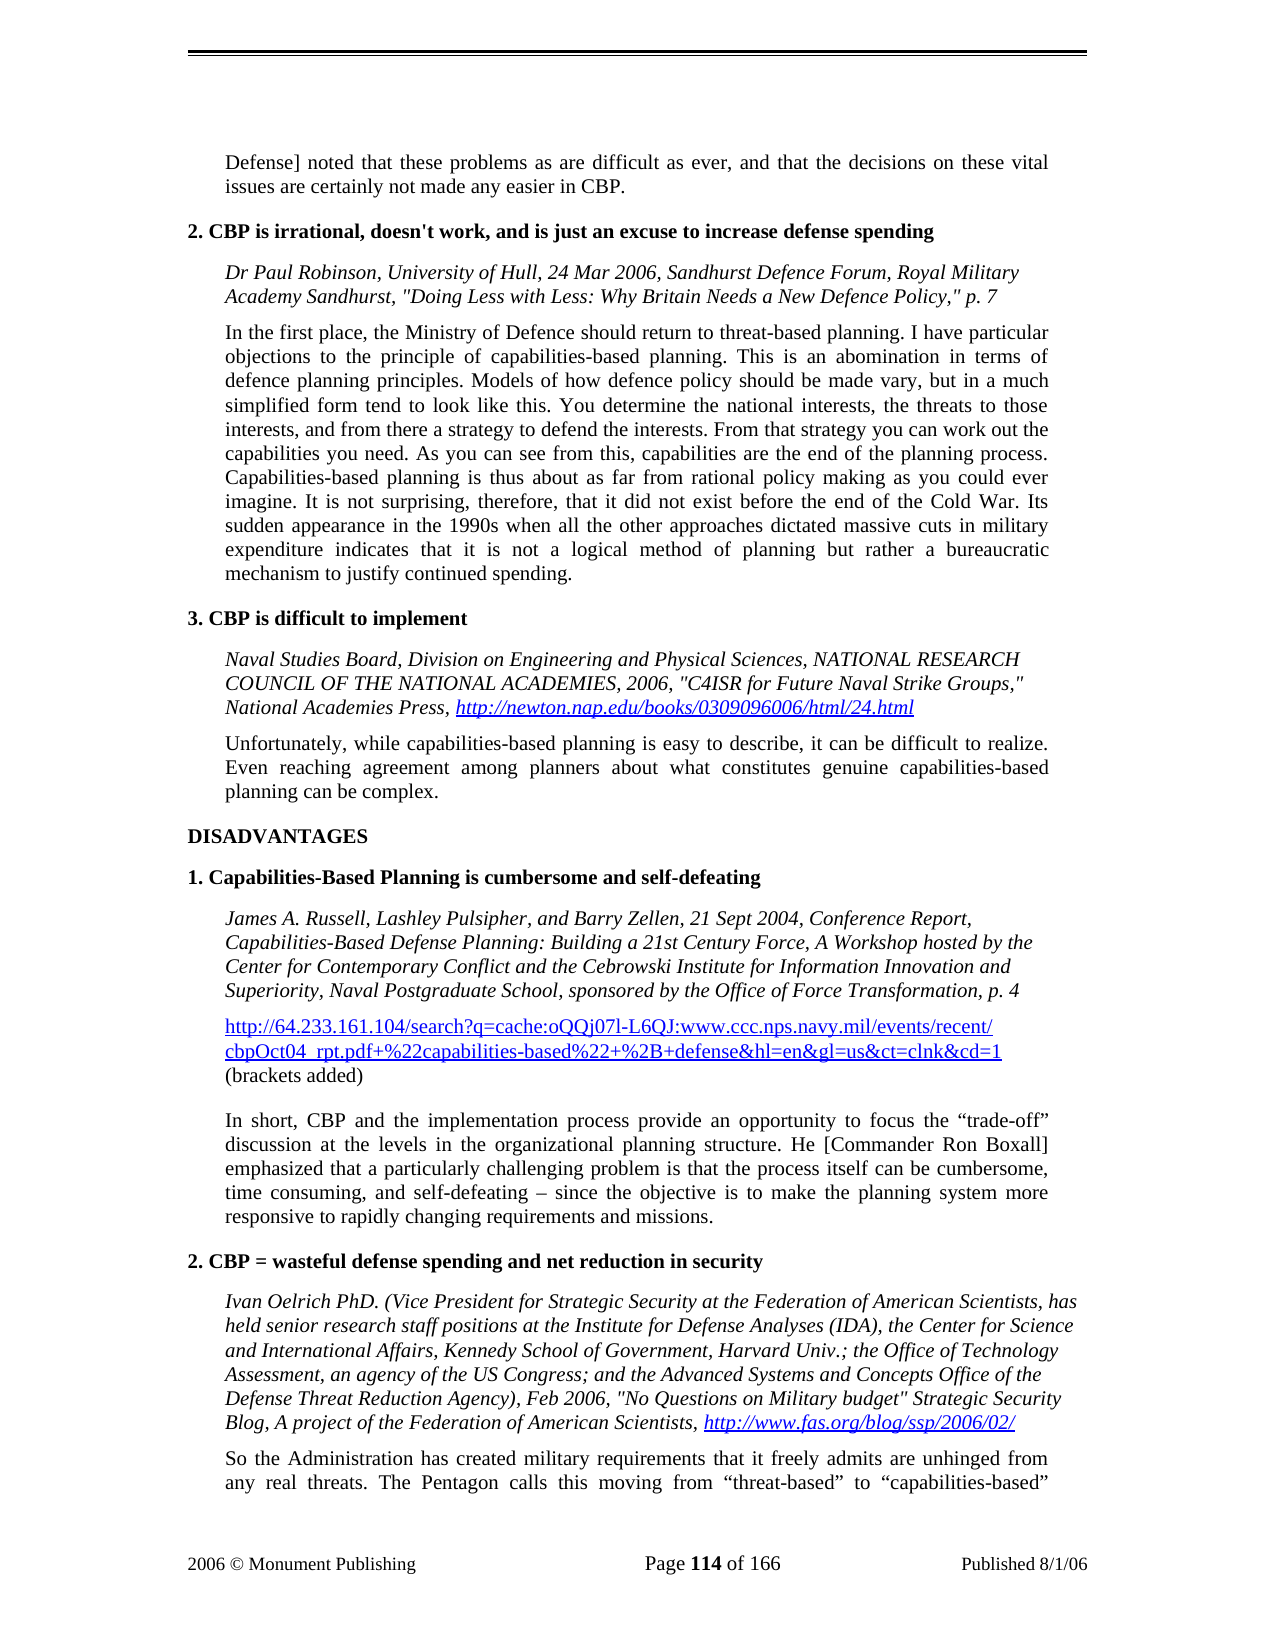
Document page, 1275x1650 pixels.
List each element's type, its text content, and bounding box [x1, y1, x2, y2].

text In the first place, the Ministry of Defence should return to threat-based planning. I have particular objections to the principle of capabilities-based planning. This is an abomination in terms of defence planning principles. Models of how defence policy should be made vary, but in a much simplified form tend to look like this. You determine the national interests, the threats to those interests, and from there a strategy to defend the interests. From that strategy you can work out the capabilities you need. As you can see from this, capabilities are the end of the planning process. Capabilities-based planning is thus about as far from rational policy making as you could ever imagine. It is not surprising, therefore, that it did not exist before the end of the Cold War. Its sudden appearance in the 1990s when all the other approaches dictated massive cuts in military expenditure indicates that it is not a logical method of planning but rather a bureaucratic mechanism to justify continued spending. [225, 320, 1050, 585]
text http://64.233.161.104/search?q=cache:oQQj07l-L6QJ:www.ccc.nps.navy.mil/events/recent/cbpOct04_rpt.pdf+%22capabilities-based%22+%2B+defense&hl=en&gl=us&ct=clnk&cd=1 (brackets added) [225, 1014, 1050, 1087]
text 3. CBP is difficult to implement [187, 606, 1087, 630]
text Unfortunately, while capabilities-based planning is easy to describe, it can be difficult to realize. Even reaching agreement among planners about what constitutes genuine capabilities-based planning can be complex. [225, 731, 1050, 803]
text Naval Studies Board, Division on Engineering and Physical Sciences, NATIONAL RESEARCH COUNCIL OF THE NATIONAL ACADEMIES, 2006, "C4ISR for Future Naval Strike Groups," National Academies Press, http://newton.nap.edu/books/0309096006/html/24.html [225, 647, 1087, 719]
text James A. Russell, Lashley Pulsipher, and Barry Zellen, 21 Sept 2004, Conference Report, Capabilities-Based Defense Planning: Building a 21st Century Force, A Workshop hosted by the Center for Contemporary Conflict and the Cebrowski Institute for Information Innovation and Superiority, Naval Postgraduate School, sponsored by the Office of Force Transformation, p. 4 [225, 906, 1087, 1002]
text 2. CBP is irrational, doesn't work, and is just an excuse to increase defense spending [187, 219, 1087, 243]
text Dr Paul Robinson, University of Hull, 24 Mar 2006, Sandhurst Defence Forum, Royal Military Academy Sandhurst, "Doing Less with Less: Why Britain Needs a New Defence Policy," p. 7 [225, 260, 1087, 308]
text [225, 150, 1050, 198]
text Ivan Oelrich PhD. (Vice President for Strategic Security at the Federation of American Scientists, has held senior research staff positions at the Institute for Defense Analyses (IDA), the Center for Science and International Affairs, Kennedy School of Government, Harvard Univ.; the Office of Technology Assessment, an agency of the US Congress; and the Advanced Systems and Concepts Office of the Defense Threat Reduction Agency), Feb 2006, "No Questions on Military budget" Strategic Security Blog, A project of the Federation of American Scientists, http://www.fas.org/blog/ssp/2006/02/ [225, 1289, 1087, 1434]
text DISADVANTAGES [187, 824, 1087, 848]
text In short, CBP and the implementation process provide an opportunity to focus the “trade-off” discussion at the levels in the organizational planning structure. He [Commander Ron Boxall] emphasized that a particularly challenging problem is that the process itself can be cumbersome, time consuming, and self-defeating – since the objective is to make the planning system more responsive to rapidly changing requirements and missions. [225, 1107, 1050, 1228]
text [225, 1446, 1050, 1494]
text 1. Capabilities-Based Planning is cumbersome and self-defeating [187, 865, 1087, 889]
text 2. CBP = wasteful defense spending and net reduction in security [187, 1249, 1087, 1273]
